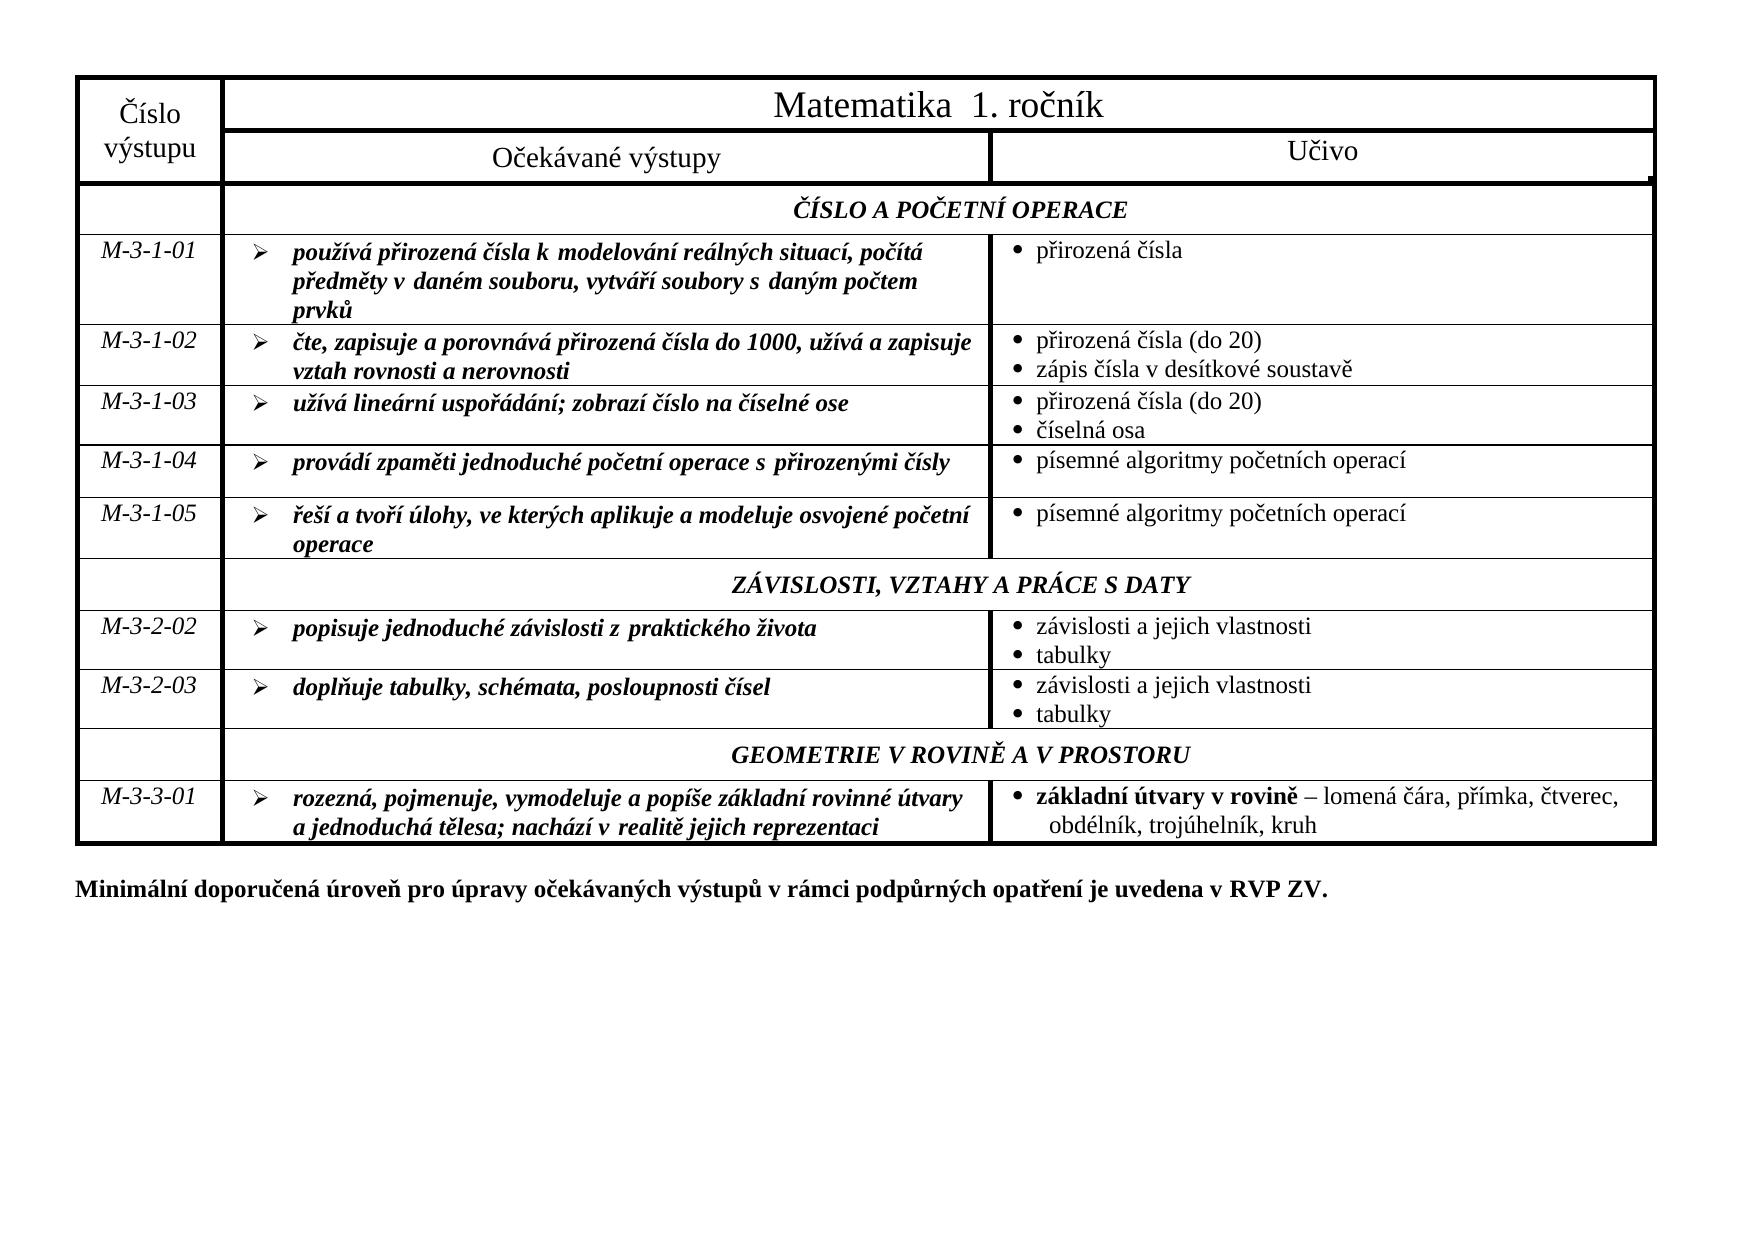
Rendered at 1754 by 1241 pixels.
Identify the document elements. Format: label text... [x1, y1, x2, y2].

table_cell závislosti a jejich vlastnosti tabulky [993, 670, 1652, 727]
table_cell přirozená čísla [993, 235, 1652, 324]
table_cell řeší a tvoří úlohy, ve kterých aplikuje a modeluje osvojené početní operace [225, 498, 988, 557]
table_cell M-3-1-03 [80, 386, 220, 444]
table_cell ČÍSLO A POČETNÍ OPERACE [225, 186, 1652, 234]
table_cell M-3-1-01 [80, 235, 220, 324]
table_cell [80, 729, 220, 780]
table_cell M-3-3-01 [80, 781, 220, 841]
table_cell provádí zpaměti jednoduché početní operace s přirozenými čísly [225, 446, 988, 497]
table_cell užívá lineární uspořádání; zobrazí číslo na číselné ose [225, 386, 988, 444]
table_header Číslo výstupu [80, 80, 220, 181]
table_cell M-3-1-04 [80, 446, 220, 497]
table_cell rozezná, pojmenuje, vymodeluje a popíše základní rovinné útvary a jednoduchá tělesa; nachází v realitě jejich reprezentaci [225, 781, 988, 841]
table_cell M-3-1-02 [80, 325, 220, 385]
table_cell čte, zapisuje a porovnává přirozená čísla do 1000, užívá a zapisuje vztah rovnosti a nerovnosti [225, 325, 988, 385]
table_cell M-3-2-02 [80, 611, 220, 669]
table_cell [80, 559, 220, 610]
table_cell závislosti a jejich vlastnosti tabulky [993, 611, 1652, 669]
table_cell přirozená čísla (do 20) číselná osa [993, 386, 1652, 444]
table_cell základní útvary v rovině – lomená čára, přímka, čtverec, obdélník, trojúhelník, kruh [993, 781, 1652, 841]
table_header Matematika 1. ročník [225, 80, 1653, 128]
table_cell doplňuje tabulky, schémata, posloupnosti čísel [225, 670, 988, 727]
table_cell [80, 186, 220, 234]
table_cell ZÁVISLOSTI, VZTAHY A PRÁCE S DATY [225, 559, 1652, 610]
table_cell používá přirozená čísla k modelování reálných situací, počítá předměty v daném souboru, vytváří soubory s daným počtem prvků [225, 235, 988, 324]
table_cell Očekávané výstupy [225, 133, 988, 181]
table_cell písemné algoritmy početních operací [993, 498, 1652, 557]
text Minimální doporučená úroveň pro úpravy očekávaných výstupů v rámci podpůrných opatření je uvedena v RVP ZV. [75, 874, 1679, 903]
table_cell písemné algoritmy početních operací [993, 446, 1652, 497]
table_cell M-3-1-05 [80, 498, 220, 557]
table_cell popisuje jednoduché závislosti z praktického života [225, 611, 988, 669]
table_cell přirozená čísla (do 20) zápis čísla v desítkové soustavě [993, 325, 1652, 385]
table_cell GEOMETRIE V ROVINĚ A V PROSTORU [225, 729, 1652, 780]
table_cell M-3-2-03 [80, 670, 220, 727]
table_cell Učivo [993, 133, 1653, 181]
